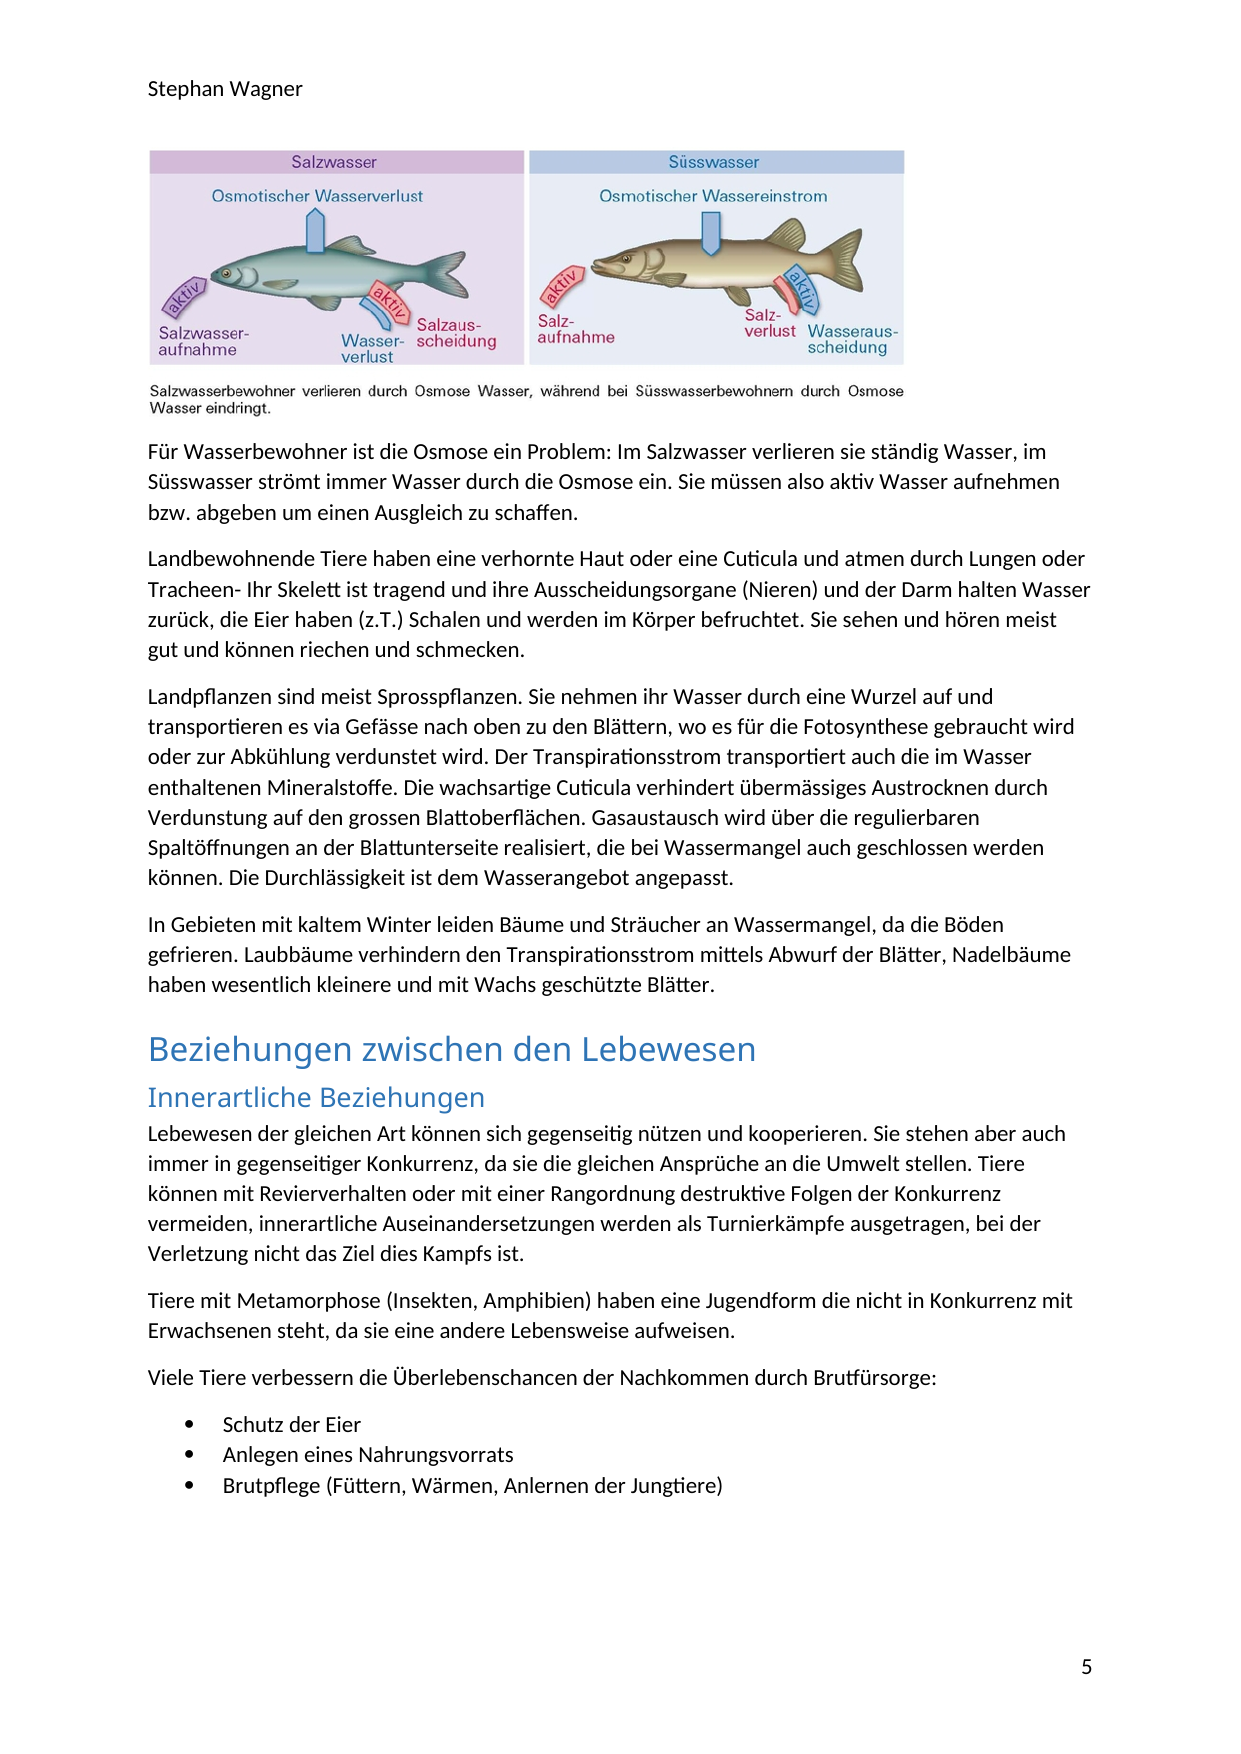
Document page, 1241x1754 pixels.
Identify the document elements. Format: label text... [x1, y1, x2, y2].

text Landpflanzen sind meist Sprosspflanzen. Sie nehmen ihr Wasser durch eine Wurzel auf und transportieren es via Gefässe nach oben zu den Blättern, wo es für die Fotosynthese gebraucht wird oder zur Abkühlung verdunstet wird. Der Transpirationsstrom transportiert auch die im Wasser enthaltenen Mineralstoffe. Die wachsartige Cuticula verhindert übermässiges Austrocknen durch Verdunstung auf den grossen Blattoberflächen. Gasaustausch wird über die regulierbaren Spaltöffnungen an der Blattunterseite realisiert, die bei Wassermangel auch geschlossen werden können. Die Durchlässigkeit ist dem Wasserangebot angepasst. [148, 682, 1093, 891]
subtitle Beziehungen zwischen den Lebewesen [148, 1026, 1093, 1071]
list Schutz der Eier [185, 1410, 1093, 1438]
list Brutpflege (Füttern, Wärmen, Anlernen der Jungtiere) [185, 1471, 1093, 1499]
text Landbewohnende Tiere haben eine verhornte Haut oder eine Cuticula und atmen durch Lungen oder Tracheen- Ihr Skelett ist tragend und ihre Ausscheidungsorgane (Nieren) und der Darm halten Wasser zurück, die Eier haben (z.T.) Schalen und werden im Körper befruchtet. Sie sehen und hören meist gut und können riechen und schmecken. [148, 544, 1093, 663]
text Lebewesen der gleichen Art können sich gegenseitig nützen und kooperieren. Sie stehen aber auch immer in gegenseitiger Konkurrenz, da sie die gleichen Ansprüche an die Umwelt stellen. Tiere können mit Revierverhalten oder mit einer Rangordnung destruktive Folgen der Konkurrenz vermeiden, innerartliche Auseinandersetzungen werden als Turnierkämpfe ausgetragen, bei der Verletzung nicht das Ziel dies Kampfs ist. [148, 1119, 1093, 1267]
subtitle Innerartliche Beziehungen [148, 1079, 1093, 1116]
text In Gebieten mit kaltem Winter leiden Bäume und Sträucher an Wassermangel, da die Böden gefrieren. Laubbäume verhindern den Transpirationsstrom mittels Abwurf der Blätter, Nadelbäume haben wesentlich kleinere und mit Wachs geschützte Blätter. [148, 910, 1093, 998]
picture [147, 147, 907, 419]
text Für Wasserbewohner ist die Osmose ein Problem: Im Salzwasser verlieren sie ständig Wasser, im Süsswasser strömt immer Wasser durch die Osmose ein. Sie müssen also aktiv Wasser aufnehmen bzw. abgeben um einen Ausgleich zu schaffen. [148, 437, 1093, 526]
text Viele Tiere verbessern die Überlebenschancen der Nachkommen durch Brutfürsorge: [148, 1363, 1093, 1391]
list Anlegen eines Nahrungsvorrats [185, 1441, 1093, 1468]
text Tiere mit Metamorphose (Insekten, Amphibien) haben eine Jugendform die nicht in Konkurrenz mit Erwachsenen steht, da sie eine andere Lebensweise aufweisen. [148, 1286, 1093, 1344]
